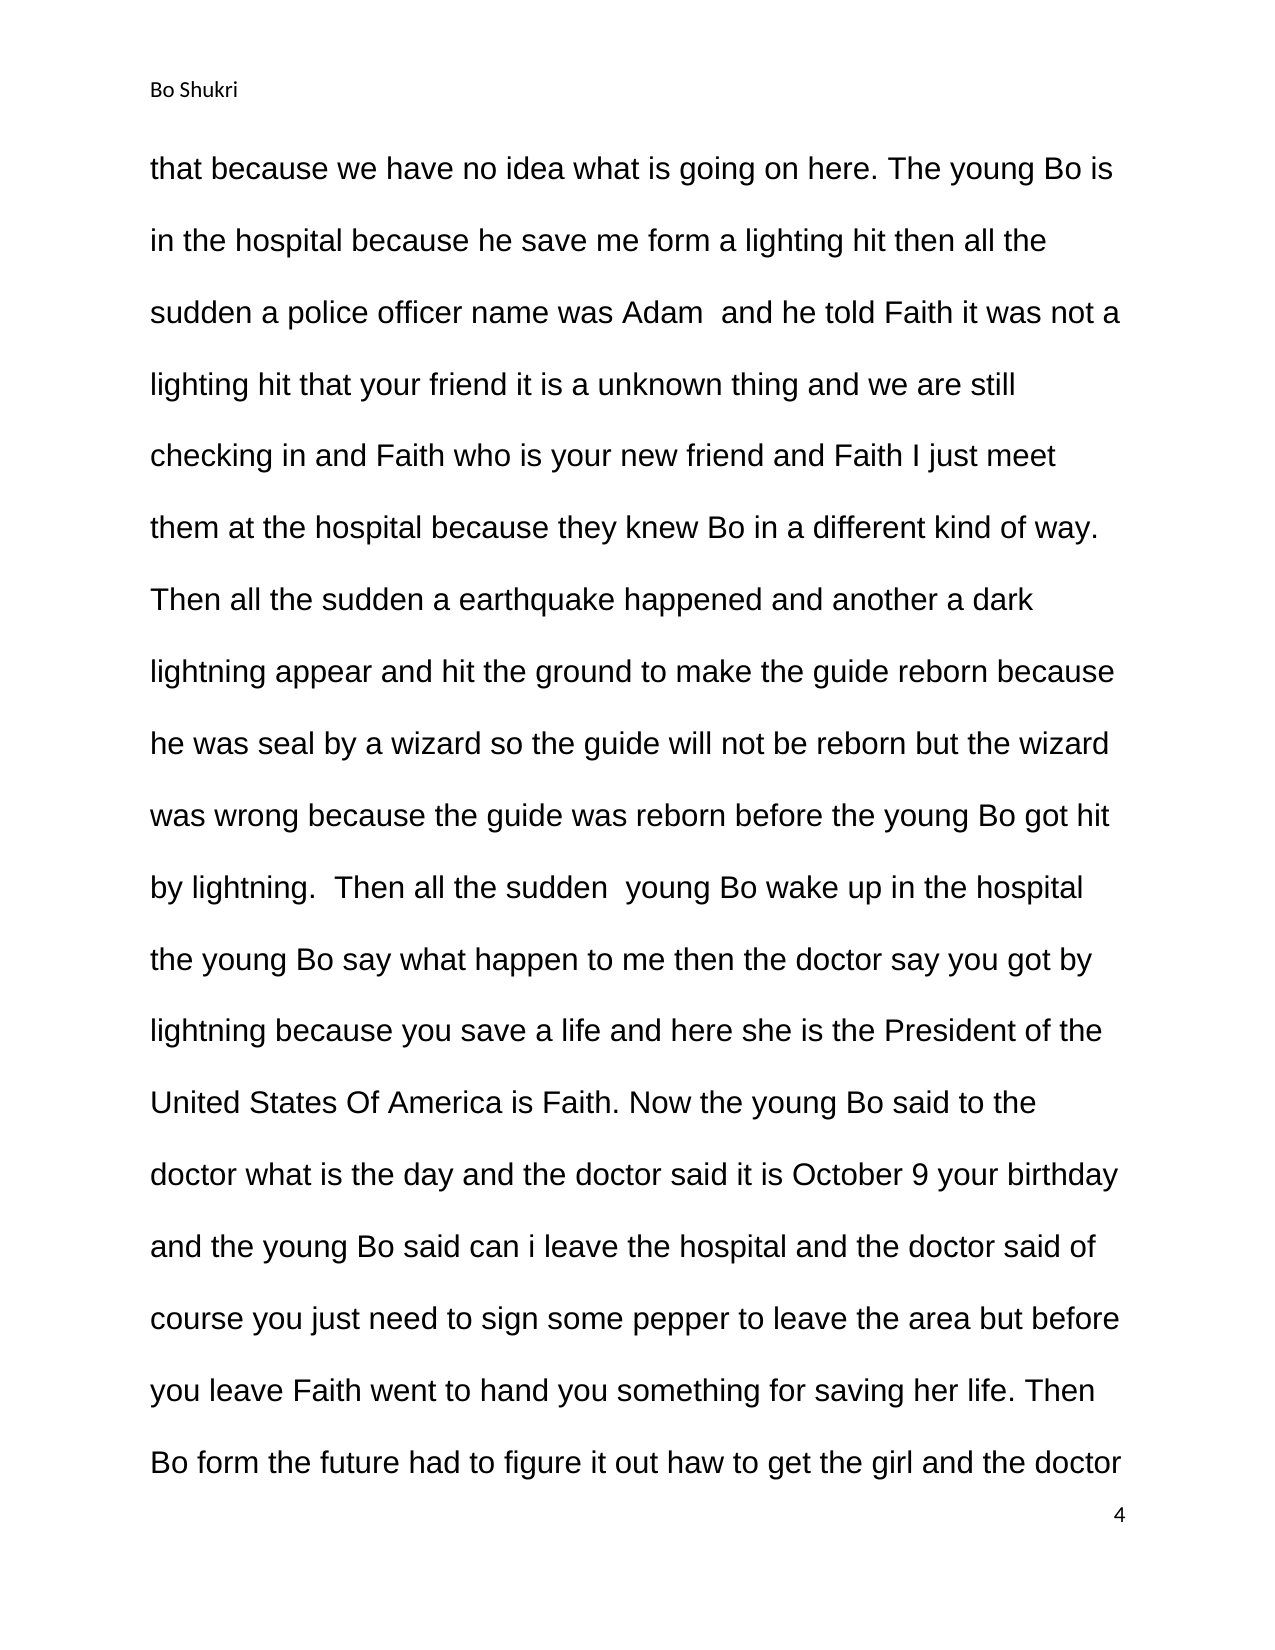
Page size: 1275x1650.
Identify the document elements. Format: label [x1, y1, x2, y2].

text [150, 150, 1125, 1480]
